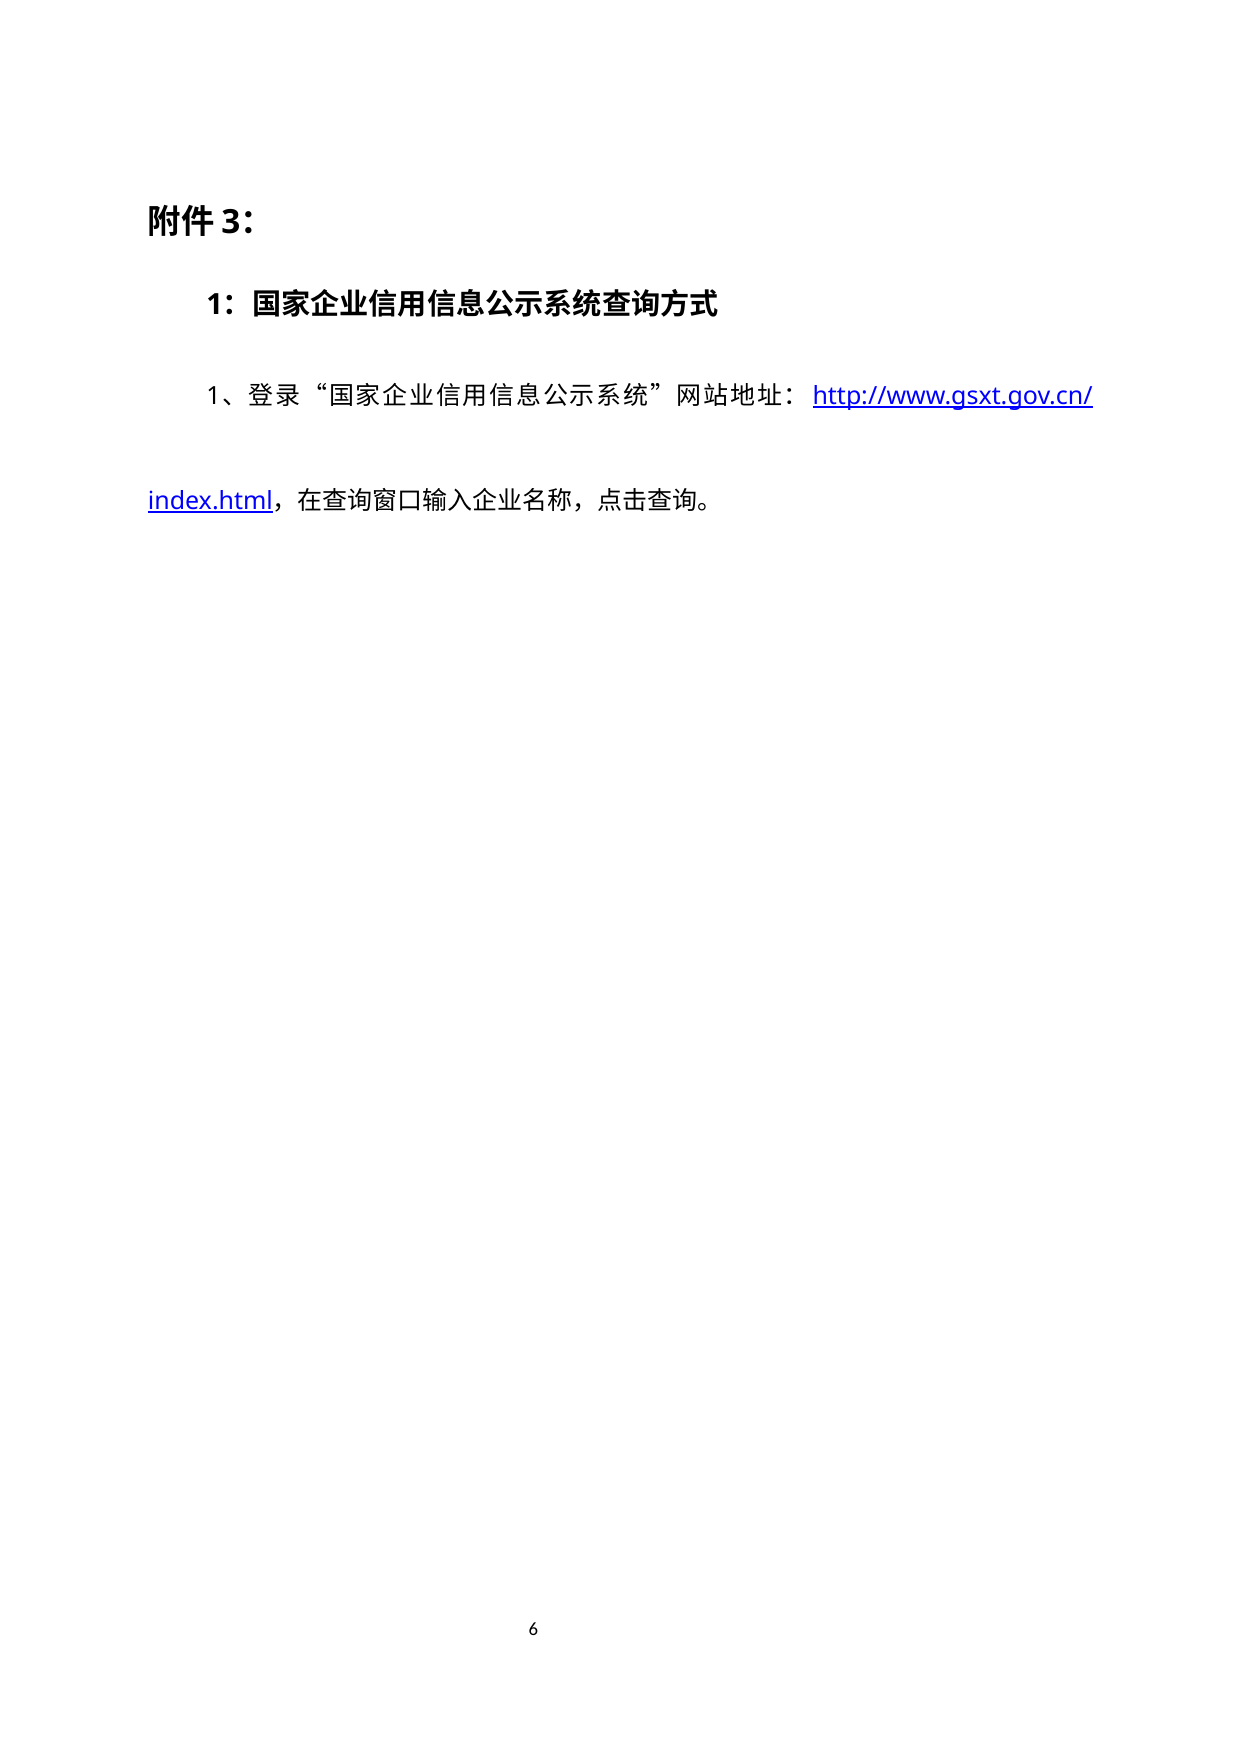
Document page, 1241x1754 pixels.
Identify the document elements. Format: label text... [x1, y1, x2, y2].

text 附件3： [148, 194, 1093, 243]
text 1、登录“国家企业信用信息公示系统”网站地址：http://www.gsxt.gov.cn/index.html，在查询窗口输入企业名称，点击查询。 [148, 358, 1093, 533]
text 1：国家企业信用信息公示系统查询方式 [148, 267, 1215, 337]
